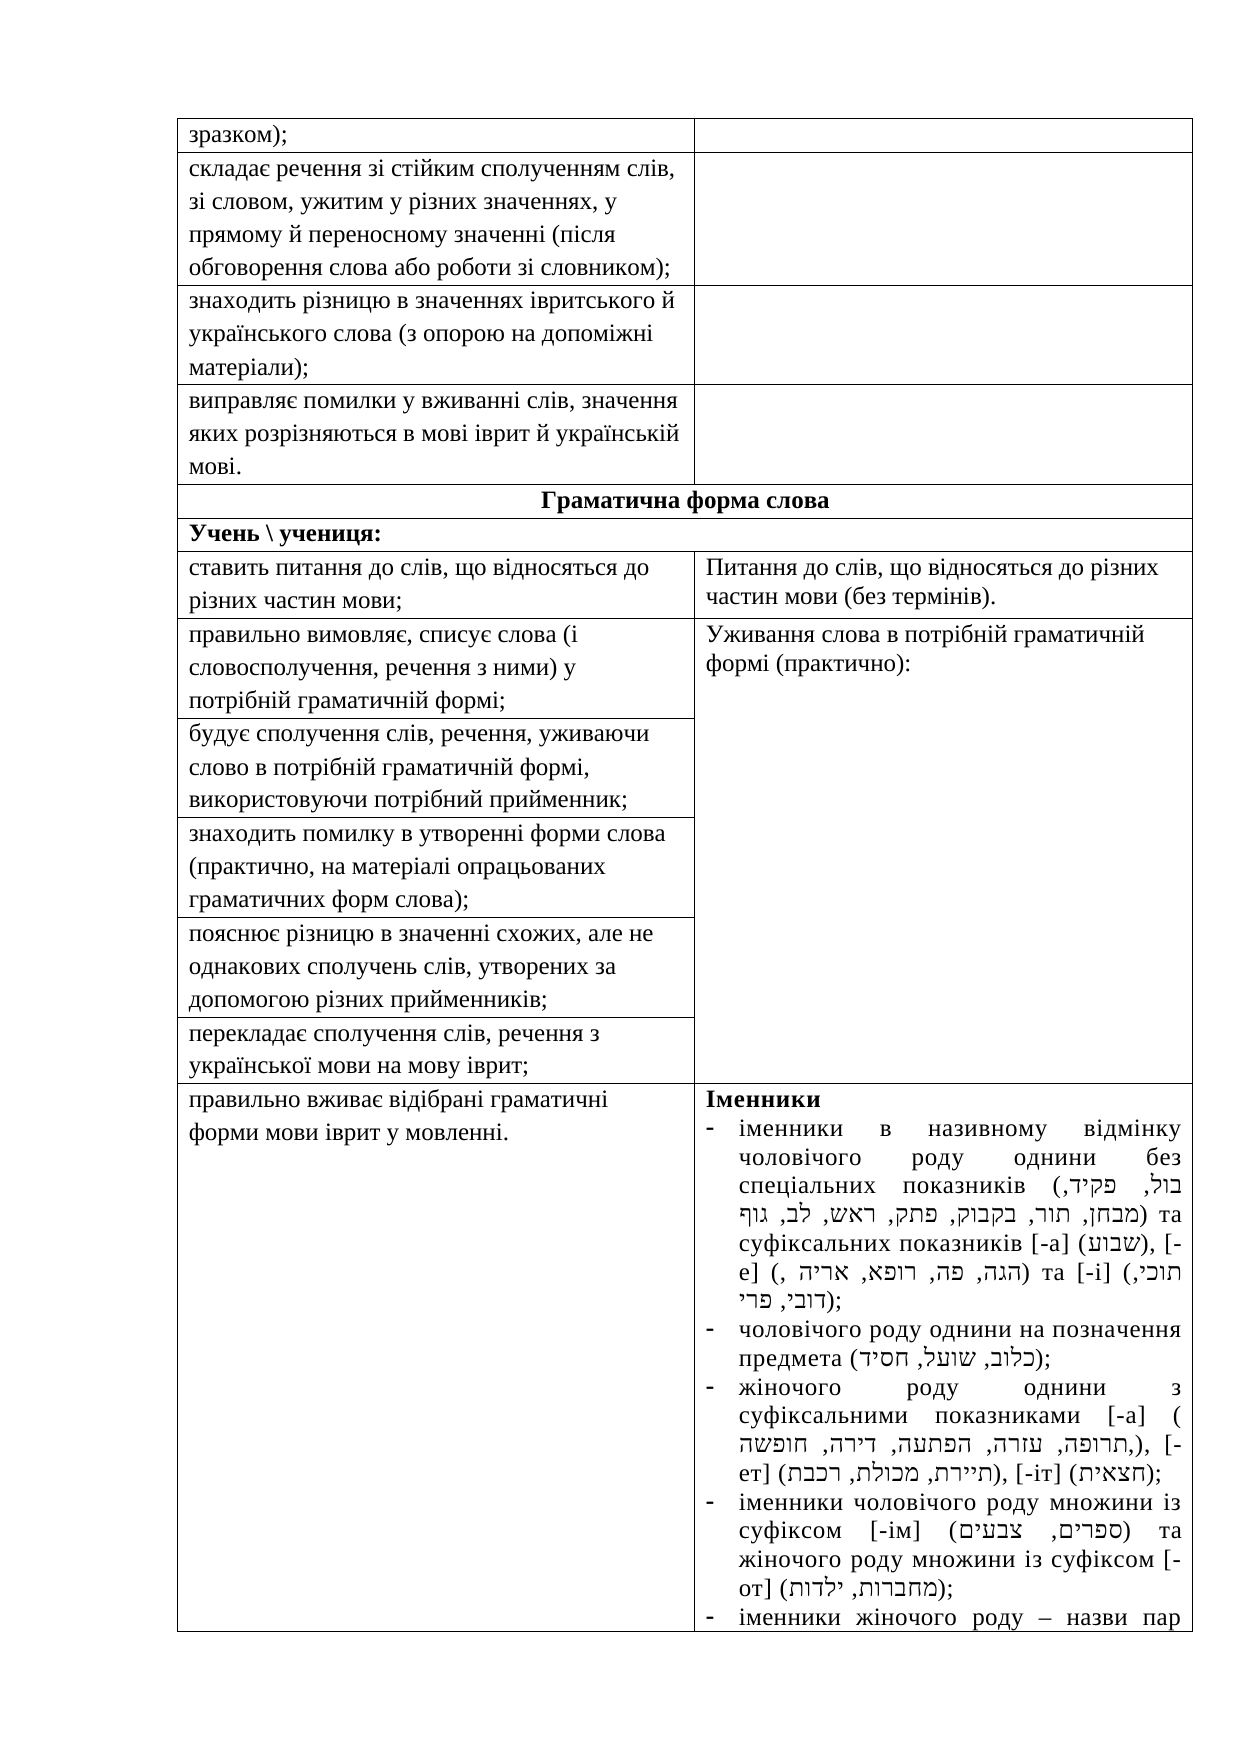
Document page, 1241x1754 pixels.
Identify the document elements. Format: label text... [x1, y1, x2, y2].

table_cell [178, 119, 694, 152]
table_cell знаходить помилку в утворенні форми слова (практично, на матеріалі опрацьованих граматичних форм слова); [178, 818, 694, 917]
table_cell [695, 286, 1192, 384]
table_cell правильно вимовляє, списує слова (і словосполучення, речення з ними) у потрібній граматичній формі; [178, 619, 694, 717]
table_cell складає речення зі стійким сполученням слів, зі словом, ужитим у різних значеннях, у прямому й переносному значенні (після обговорення слова або роботи зі словником); [178, 153, 694, 284]
table_cell [695, 385, 1192, 484]
table_cell Питання до слів, що відносяться до різних частин мови (без термінів). [695, 552, 1192, 618]
table_cell пояснює різницю в значенні схожих, але не однакових сполучень слів, утворених за допомогою різних прийменників; [178, 918, 694, 1017]
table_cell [695, 119, 1192, 152]
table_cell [695, 1084, 1192, 1631]
table_cell Уживання слова в потрібній граматичній формі (практично): [695, 619, 1192, 1083]
table_cell перекладає сполучення слів, речення з української мови на мову іврит; [178, 1018, 694, 1083]
table_cell знаходить різницю в значеннях івритського й українського слова (з опорою на допоміжні матеріали); [178, 286, 694, 384]
table_cell Учень \ учениця: [178, 519, 1192, 551]
table_cell [695, 153, 1192, 284]
table_cell виправляє помилки у вживанні слів, значення яких розрізняються в мові іврит й українській мові. [178, 385, 694, 484]
table_cell Граматична форма слова [178, 485, 1192, 517]
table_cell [178, 1084, 694, 1631]
table_cell ставить питання до слів, що відносяться до різних частин мови; [178, 552, 694, 618]
table_cell будує сполучення слів, речення, уживаючи слово в потрібній граматичній формі, використовуючи потрібний прийменник; [178, 719, 694, 817]
